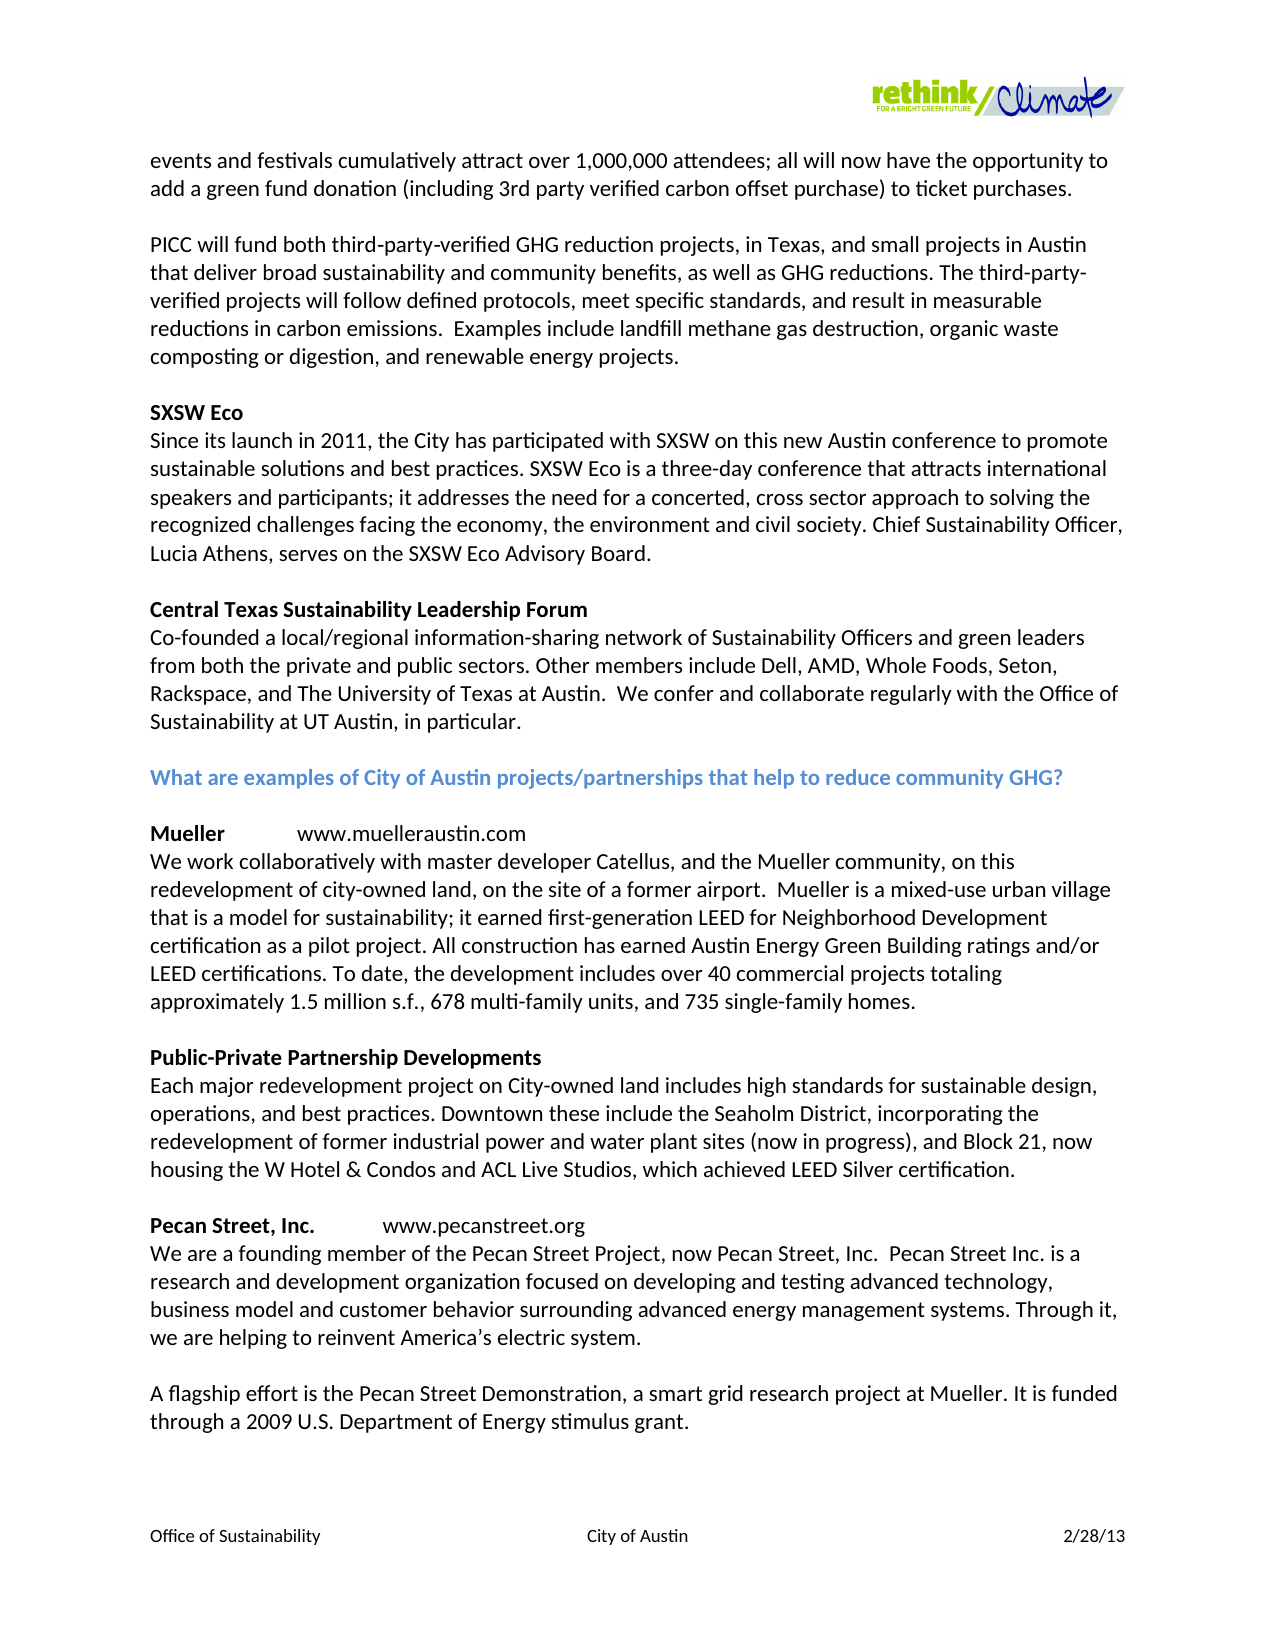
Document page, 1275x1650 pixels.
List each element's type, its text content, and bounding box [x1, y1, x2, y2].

text Co-founded a local/regional information-sharing network of Sustainability Officers and green leaders from both the private and public sectors. Other members include Dell, AMD, Whole Foods, Seton, Rackspace, and The University of Texas at Austin. We confer and collaborate regularly with the Office of Sustainability at UT Austin, in particular. [150, 623, 1125, 735]
text PICC will fund both third‐party‐verified GHG reduction projects, in Texas, and small projects in Austin that deliver broad sustainability and community benefits, as well as GHG reductions. The third-party-verified projects will follow defined protocols, meet specific standards, and result in measurable reductions in carbon emissions. Examples include landfill methane gas destruction, organic waste composting or digestion, and renewable energy projects. [150, 230, 1125, 371]
text Mueller www.muelleraustin.com [150, 819, 1125, 847]
picture [872, 75, 1125, 119]
text A flagship effort is the Pecan Street Demonstration, a smart grid research project at Mueller. It is funded through a 2009 U.S. Department of Energy stimulus grant. [150, 1379, 1125, 1435]
text Public-Private Partnership Developments [150, 1043, 1125, 1071]
text We are a founding member of the Pecan Street Project, now Pecan Street, Inc. Pecan Street Inc. is a research and development organization focused on developing and testing advanced technology, business model and customer behavior surrounding advanced energy management systems. Through it, we are helping to reinvent America’s electric system. [150, 1239, 1125, 1351]
text What are examples of City of Austin projects/partnerships that help to reduce community GHG? [150, 763, 1125, 791]
text Since its launch in 2011, the City has participated with SXSW on this new Austin conference to promote sustainable solutions and best practices. SXSW Eco is a three-day conference that attracts international speakers and participants; it addresses the need for a concerted, cross sector approach to solving the recognized challenges facing the economy, the environment and civil society. Chief Sustainability Officer, Lucia Athens, serves on the SXSW Eco Advisory Board. [150, 427, 1125, 567]
text Each major redevelopment project on City-owned land includes high standards for sustainable design, operations, and best practices. Downtown these include the Seaholm District, incorporating the redevelopment of former industrial power and water plant sites (now in progress), and Block 21, now housing the W Hotel & Condos and ACL Live Studios, which achieved LEED Silver certification. [150, 1071, 1125, 1183]
text Pecan Street, Inc. www.pecanstreet.org [150, 1211, 1125, 1239]
text Central Texas Sustainability Leadership Forum [150, 595, 1125, 623]
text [150, 146, 1125, 202]
text We work collaboratively with master developer Catellus, and the Mueller community, on this redevelopment of city-owned land, on the site of a former airport. Mueller is a mixed-use urban village that is a model for sustainability; it earned first-generation LEED for Neighborhood Development certification as a pilot project. All construction has earned Austin Energy Green Building ratings and/or LEED certifications. To date, the development includes over 40 commercial projects totaling approximately 1.5 million s.f., 678 multi-family units, and 735 single-family homes. [150, 847, 1125, 1015]
text SXSW Eco [150, 398, 1125, 427]
